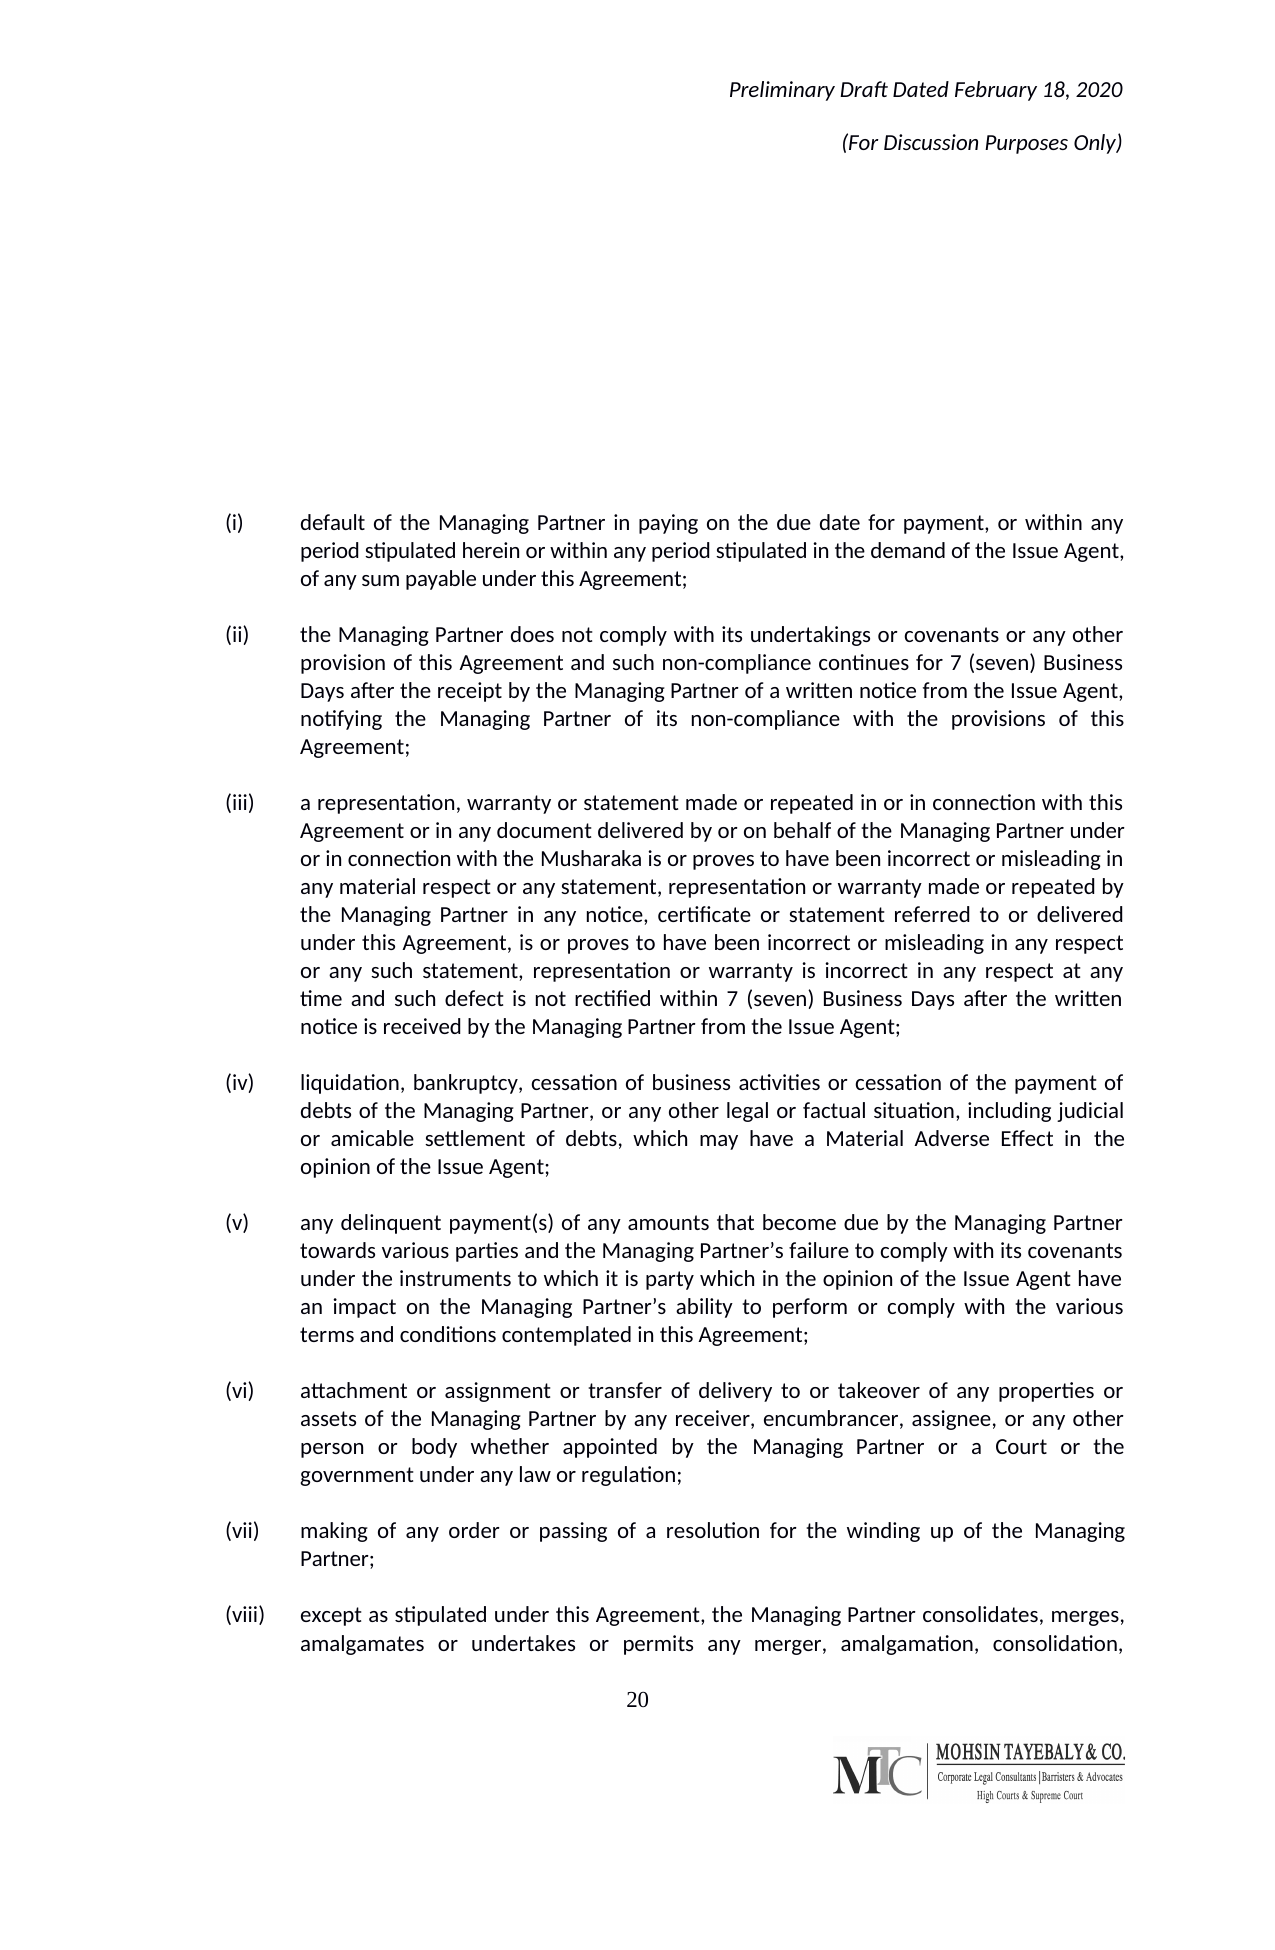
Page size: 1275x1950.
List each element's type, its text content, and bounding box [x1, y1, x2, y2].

list any delinquent payment(s) of any amounts that become due by the Managing Partner towards various parties and the Managing Partner’s failure to comply with its covenants under the instruments to which it is party which in the opinion of the Issue Agent have an impact on the Managing Partner’s ability to perform or comply with the various terms and conditions contemplated in this Agreement; [225, 1208, 1125, 1348]
list the Managing Partner does not comply with its undertakings or covenants or any other provision of this Agreement and such non-compliance continues for 7 (seven) Business Days after the receipt by the Managing Partner of a written notice from the Issue Agent, notifying the Managing Partner of its non-compliance with the provisions of this Agreement; [225, 620, 1125, 760]
list a representation, warranty or statement made or repeated in or in connection with this Agreement or in any document delivered by or on behalf of the Managing Partner under or in connection with the Musharaka is or proves to have been incorrect or misleading in any material respect or any statement, representation or warranty made or repeated by the Managing Partner in any notice, certificate or statement referred to or delivered under this Agreement, is or proves to have been incorrect or misleading in any respect or any such statement, representation or warranty is incorrect in any respect at any time and such defect is not rectified within 7 (seven) Business Days after the written notice is received by the Managing Partner from the Issue Agent; [225, 788, 1125, 1040]
list liquidation, bankruptcy, cessation of business activities or cessation of the payment of debts of the Managing Partner, or any other legal or factual situation, including judicial or amicable settlement of debts, which may have a Material Adverse Effect in the opinion of the Issue Agent; [225, 1068, 1125, 1180]
list default of the Managing Partner in paying on the due date for payment, or within any period stipulated herein or within any period stipulated in the demand of the Issue Agent, of any sum payable under this Agreement; [225, 508, 1125, 592]
picture [832, 1736, 1125, 1804]
list making of any order or passing of a resolution for the winding up of the Managing Partner; [225, 1517, 1125, 1573]
list attachment or assignment or transfer of delivery to or takeover of any properties or assets of the Managing Partner by any receiver, encumbrancer, assignee, or any other person or body whether appointed by the Managing Partner or a Court or the government under any law or regulation; [225, 1376, 1125, 1488]
